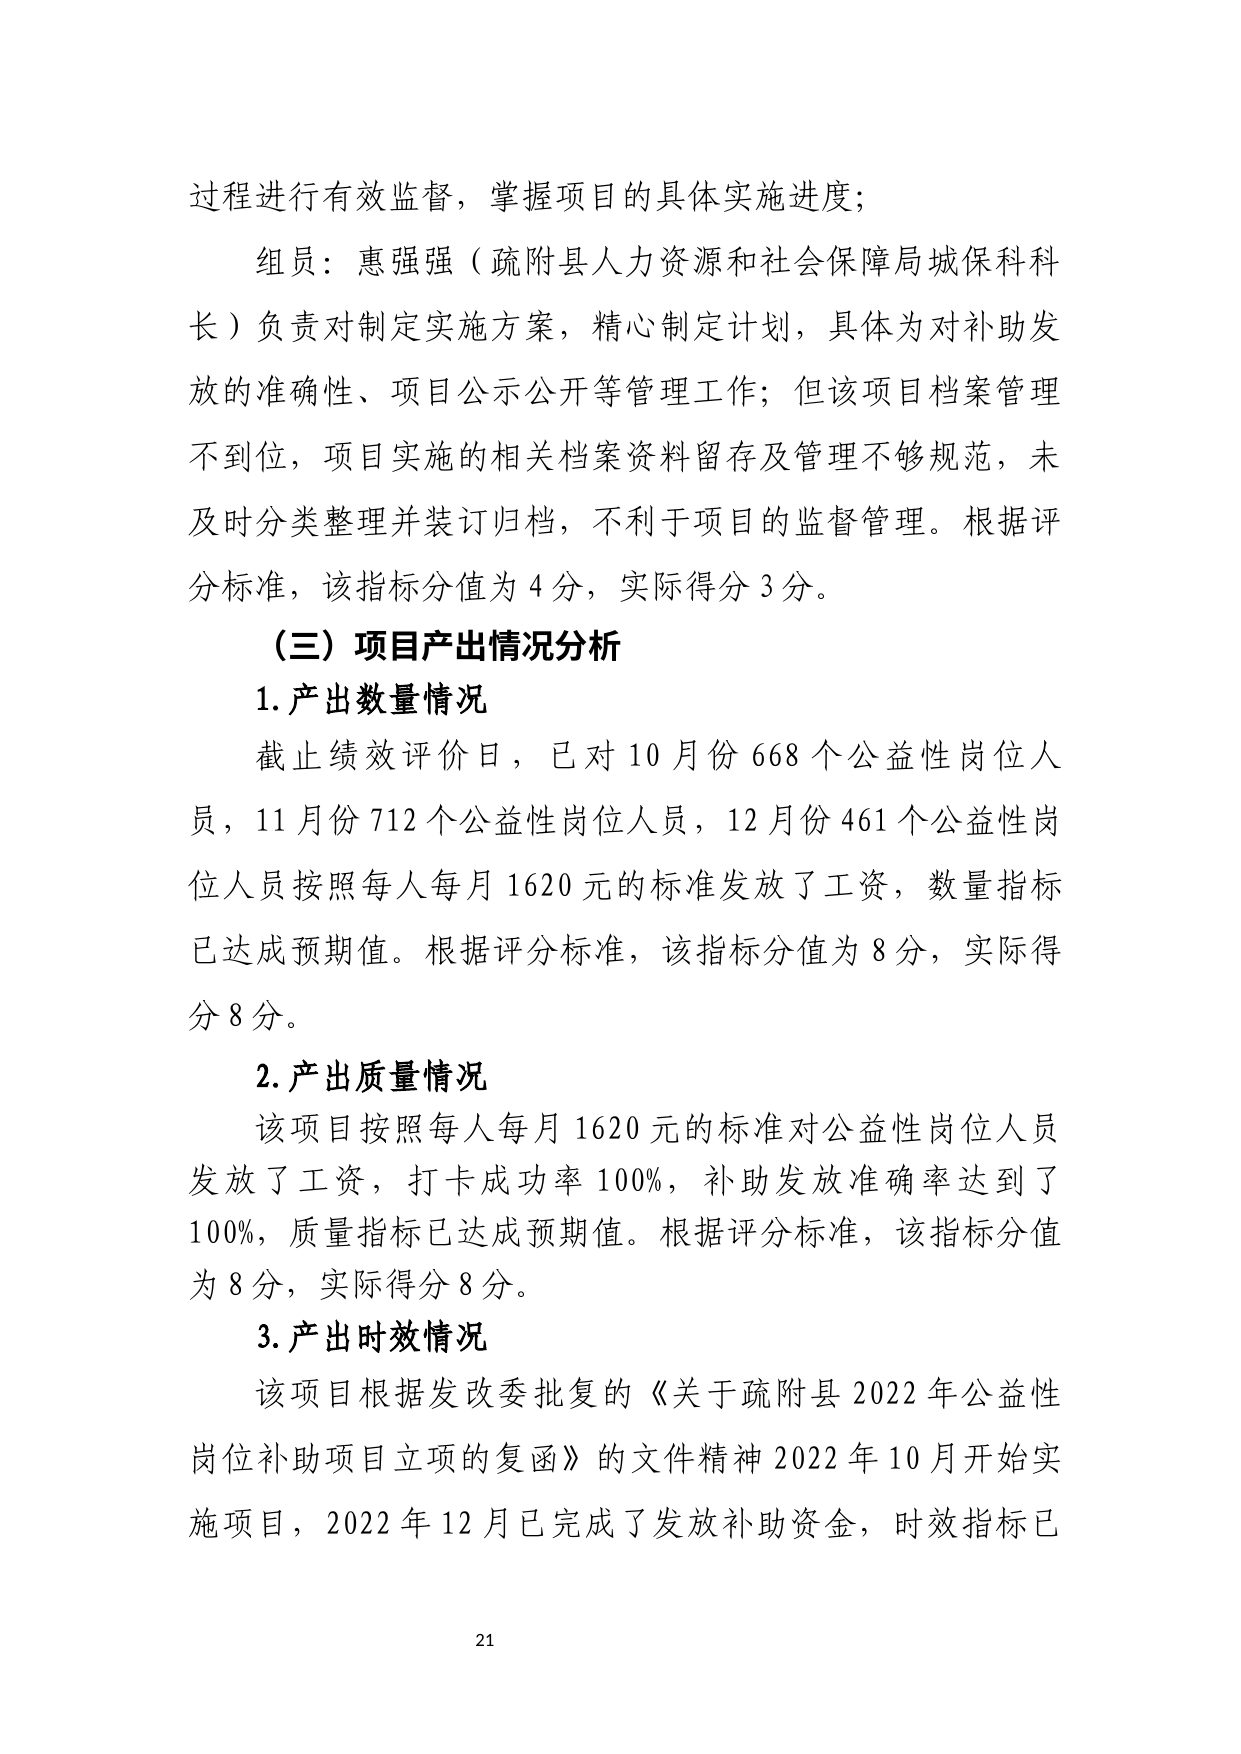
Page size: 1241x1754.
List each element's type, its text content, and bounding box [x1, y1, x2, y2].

text 组员：惠强强（疏附县人力资源和社会保障局城保科科长）负责对制定实施方案，精心制定计划，具体为对补助发放的准确性、项目公示公开等管理工作；但该项目档案管理不到位，项目实施的相关档案资料留存及管理不够规范，未及时分类整理并装订归档，不利于项目的监督管理。根据评分标准，该指标分值为4分，实际得分3分。 [187, 227, 1063, 617]
list 3.产出时效情况 [187, 1307, 1063, 1359]
list 1.产出数量情况 [187, 669, 1063, 721]
list 2.产出质量情况 [187, 1046, 1063, 1098]
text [187, 162, 1063, 227]
list 该项目按照每人每月1620元的标准对公益性岗位人员发放了工资，打卡成功率100%，补助发放准确率达到了100%，质量指标已达成预期值。根据评分标准，该指标分值为8分，实际得分8分。 [187, 1098, 1063, 1307]
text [187, 1359, 1063, 1554]
list 截止绩效评价日，已对10月份668个公益性岗位人员，11月份712个公益性岗位人员，12月份461个公益性岗位人员按照每人每月1620元的标准发放了工资，数量指标已达成预期值。根据评分标准，该指标分值为8分，实际得分8分。 [187, 721, 1063, 1046]
list （三）项目产出情况分析 [187, 617, 1063, 669]
